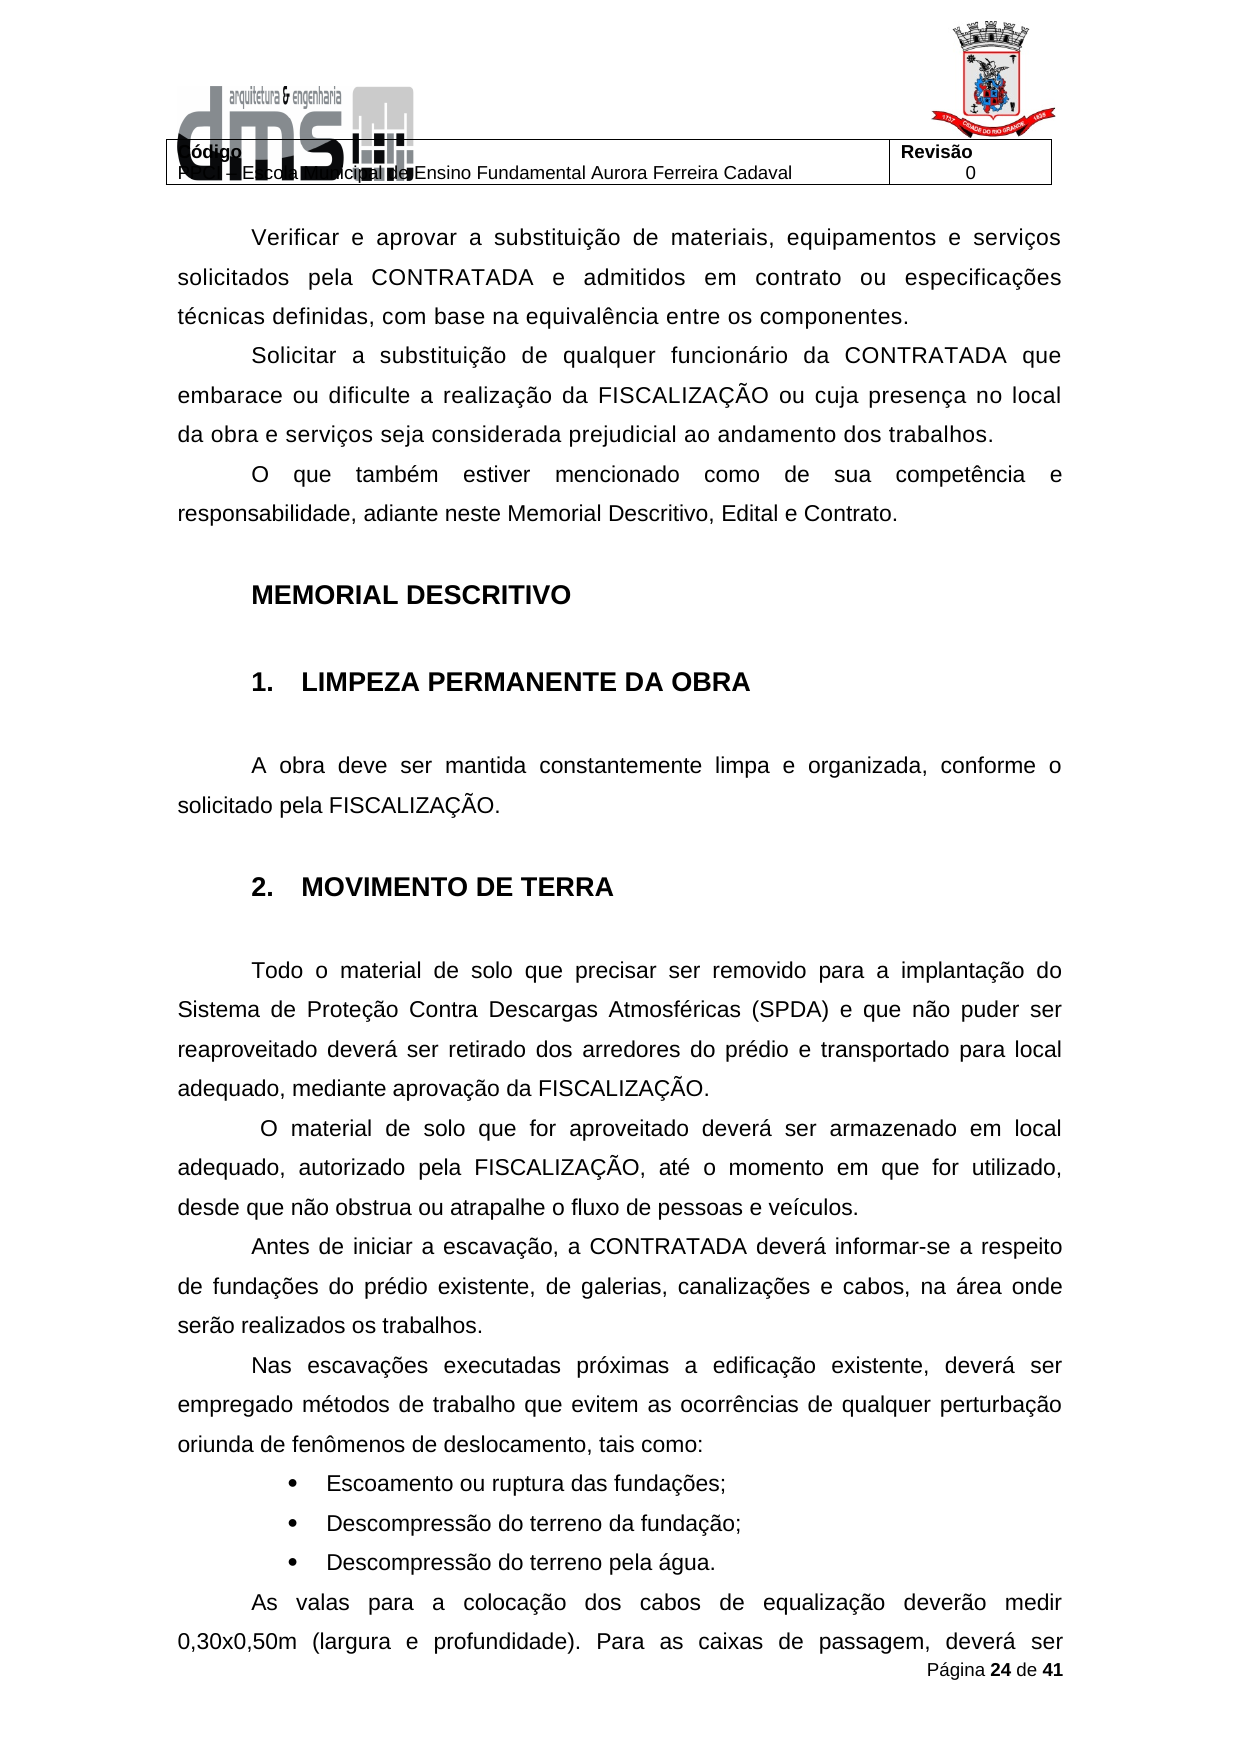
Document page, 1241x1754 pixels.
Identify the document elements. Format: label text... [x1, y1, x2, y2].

text Todo o material de solo que precisar ser removido para a implantação do Sistema de Proteção Contra Descargas Atmosféricas (SPDA) e que não puder ser reaproveitado deverá ser retirado dos arredores do prédio e transportado para local adequado, mediante aprovação da FISCALIZAÇÃO. [177, 957, 1063, 1102]
text Verificar e aprovar a substituição de materiais, equipamentos e serviços solicitados pela CONTRATADA e admitidos em contrato ou especificações técnicas definidas, com base na equivalência entre os componentes. [177, 224, 1063, 329]
text O material de solo que for aproveitado deverá ser armazenado em local adequado, autorizado pela FISCALIZAÇÃO, até o momento em que for utilizado, desde que não obstrua ou atrapalhe o fluxo de pessoas e veículos. [177, 1115, 1063, 1220]
text A obra deve ser mantida constantemente limpa e organizada, conforme o solicitado pela FISCALIZAÇÃO. [177, 752, 1063, 818]
text O que também estiver mencionado como de sua competência e responsabilidade, adiante neste Memorial Descritivo, Edital e Contrato. [177, 461, 1063, 527]
picture [177, 86, 414, 139]
picture [177, 140, 414, 181]
picture [931, 21, 1056, 138]
text Antes de iniciar a escavação, a CONTRATADA deverá informar-se a respeito de fundações do prédio existente, de galerias, canalizações e cabos, na área onde serão realizados os trabalhos. [177, 1233, 1063, 1338]
list Descompressão do terreno pela água. [288, 1549, 1063, 1575]
subtitle MEMORIAL DESCRITIVO [251, 579, 1063, 611]
subtitle LIMPEZA PERMANENTE DA OBRA [177, 666, 1063, 697]
text Solicitar a substituição de qualquer funcionário da CONTRATADA que embarace ou dificulte a realização da FISCALIZAÇÃO ou cuja presença no local da obra e serviços seja considerada prejudicial ao andamento dos trabalhos. [177, 342, 1063, 448]
text Nas escavações executadas próximas a edificação existente, deverá ser empregado métodos de trabalho que evitem as ocorrências de qualquer perturbação oriunda de fenômenos de deslocamento, tais como: [177, 1352, 1063, 1457]
subtitle MOVIMENTO DE TERRA [177, 871, 1063, 902]
list Escoamento ou ruptura das fundações; [288, 1470, 1063, 1496]
list Descompressão do terreno da fundação; [288, 1509, 1063, 1536]
